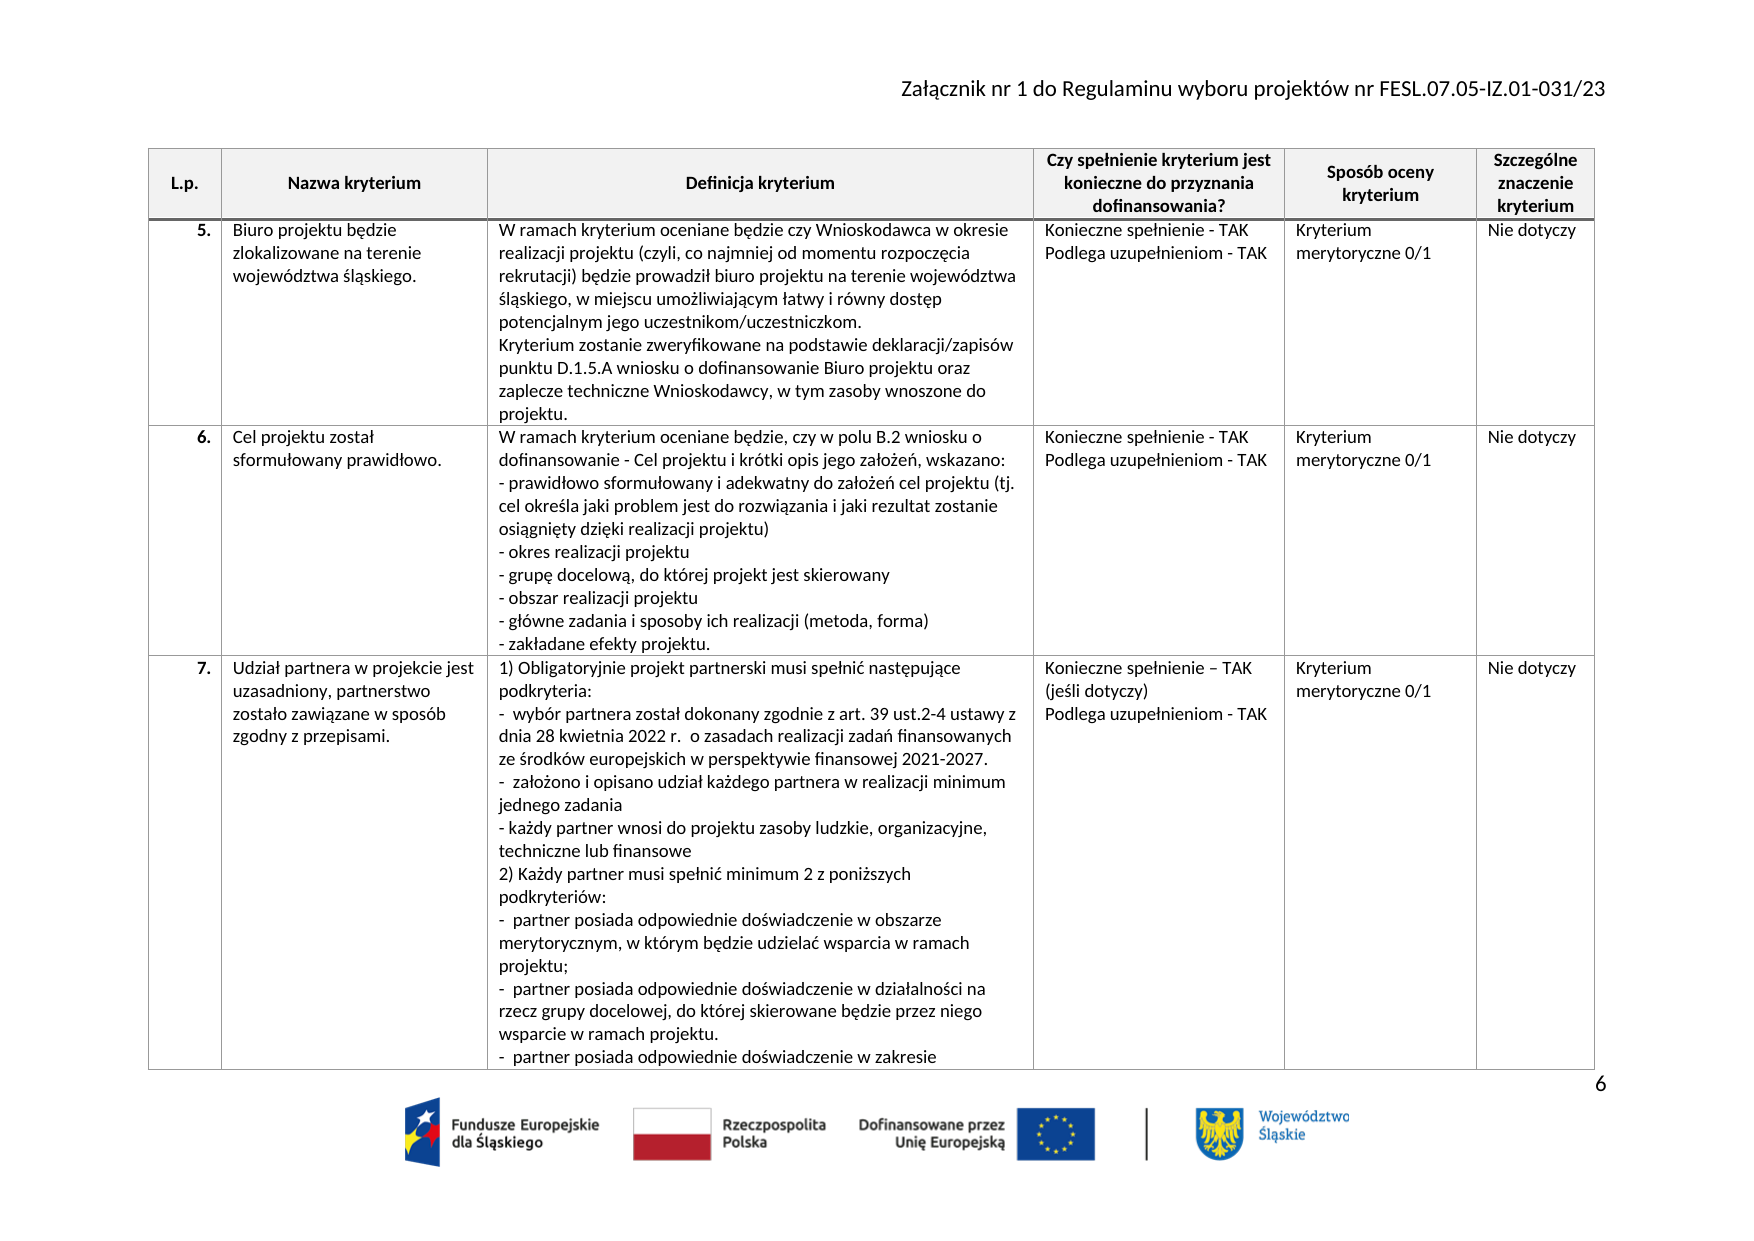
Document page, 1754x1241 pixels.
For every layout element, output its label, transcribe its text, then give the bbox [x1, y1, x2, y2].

table_cell [149, 221, 221, 425]
table_cell Udział partnera w projekcie jest uzasadniony, partnerstwo zostało zawiązane w sposób zgodny z przepisami. [222, 656, 487, 1068]
table_header Szczególne znaczenie kryterium [1477, 149, 1594, 217]
table_header L.p. [149, 149, 221, 217]
table_cell Nie dotyczy [1477, 426, 1594, 655]
table_cell [149, 656, 221, 1068]
table_cell Kryterium merytoryczne 0/1 [1285, 426, 1476, 655]
table_cell [149, 426, 221, 655]
table_header Sposób oceny kryterium [1285, 149, 1476, 217]
table_cell Kryterium merytoryczne 0/1 [1285, 221, 1476, 425]
table_cell Nie dotyczy [1477, 221, 1594, 425]
table_header Czy spełnienie kryterium jest konieczne do przyznania dofinansowania? [1034, 149, 1284, 217]
table_header Definicja kryterium [488, 149, 1033, 217]
table_cell Kryterium merytoryczne 0/1 [1285, 656, 1476, 1068]
picture [405, 1097, 1349, 1167]
table_cell Konieczne spełnienie - TAK Podlega uzupełnieniom - TAK [1034, 426, 1284, 655]
table_cell W ramach kryterium oceniane będzie czy Wnioskodawca w okresie realizacji projektu (czyli, co najmniej od momentu rozpoczęcia rekrutacji) będzie prowadził biuro projektu na terenie województwa śląskiego, w miejscu umożliwiającym łatwy i równy dostęp potencjalnym jego uczestnikom/uczestniczkom. Kryterium zostanie zweryfikowane na podstawie deklaracji/zapisów punktu D.1.5.A wniosku o dofinansowanie Biuro projektu oraz zaplecze techniczne Wnioskodawcy, w tym zasoby wnoszone do projektu. [488, 221, 1033, 425]
table_cell Konieczne spełnienie – TAK (jeśli dotyczy) Podlega uzupełnieniom - TAK [1034, 656, 1284, 1068]
table_cell Konieczne spełnienie - TAK Podlega uzupełnieniom - TAK [1034, 221, 1284, 425]
table_header Nazwa kryterium [222, 149, 487, 217]
table_cell Cel projektu został sformułowany prawidłowo. [222, 426, 487, 655]
table_cell W ramach kryterium oceniane będzie, czy w polu B.2 wniosku o dofinansowanie - Cel projektu i krótki opis jego założeń, wskazano: - prawidłowo sformułowany i adekwatny do założeń cel projektu (tj. cel określa jaki problem jest do rozwiązania i jaki rezultat zostanie osiągnięty dzięki realizacji projektu) - okres realizacji projektu - grupę docelową, do której projekt jest skierowany - obszar realizacji projektu - główne zadania i sposoby ich realizacji (metoda, forma) - zakładane efekty projektu. [488, 426, 1033, 655]
table_cell Nie dotyczy [1477, 656, 1594, 1068]
table_cell Biuro projektu będzie zlokalizowane na terenie województwa śląskiego. [222, 221, 487, 425]
